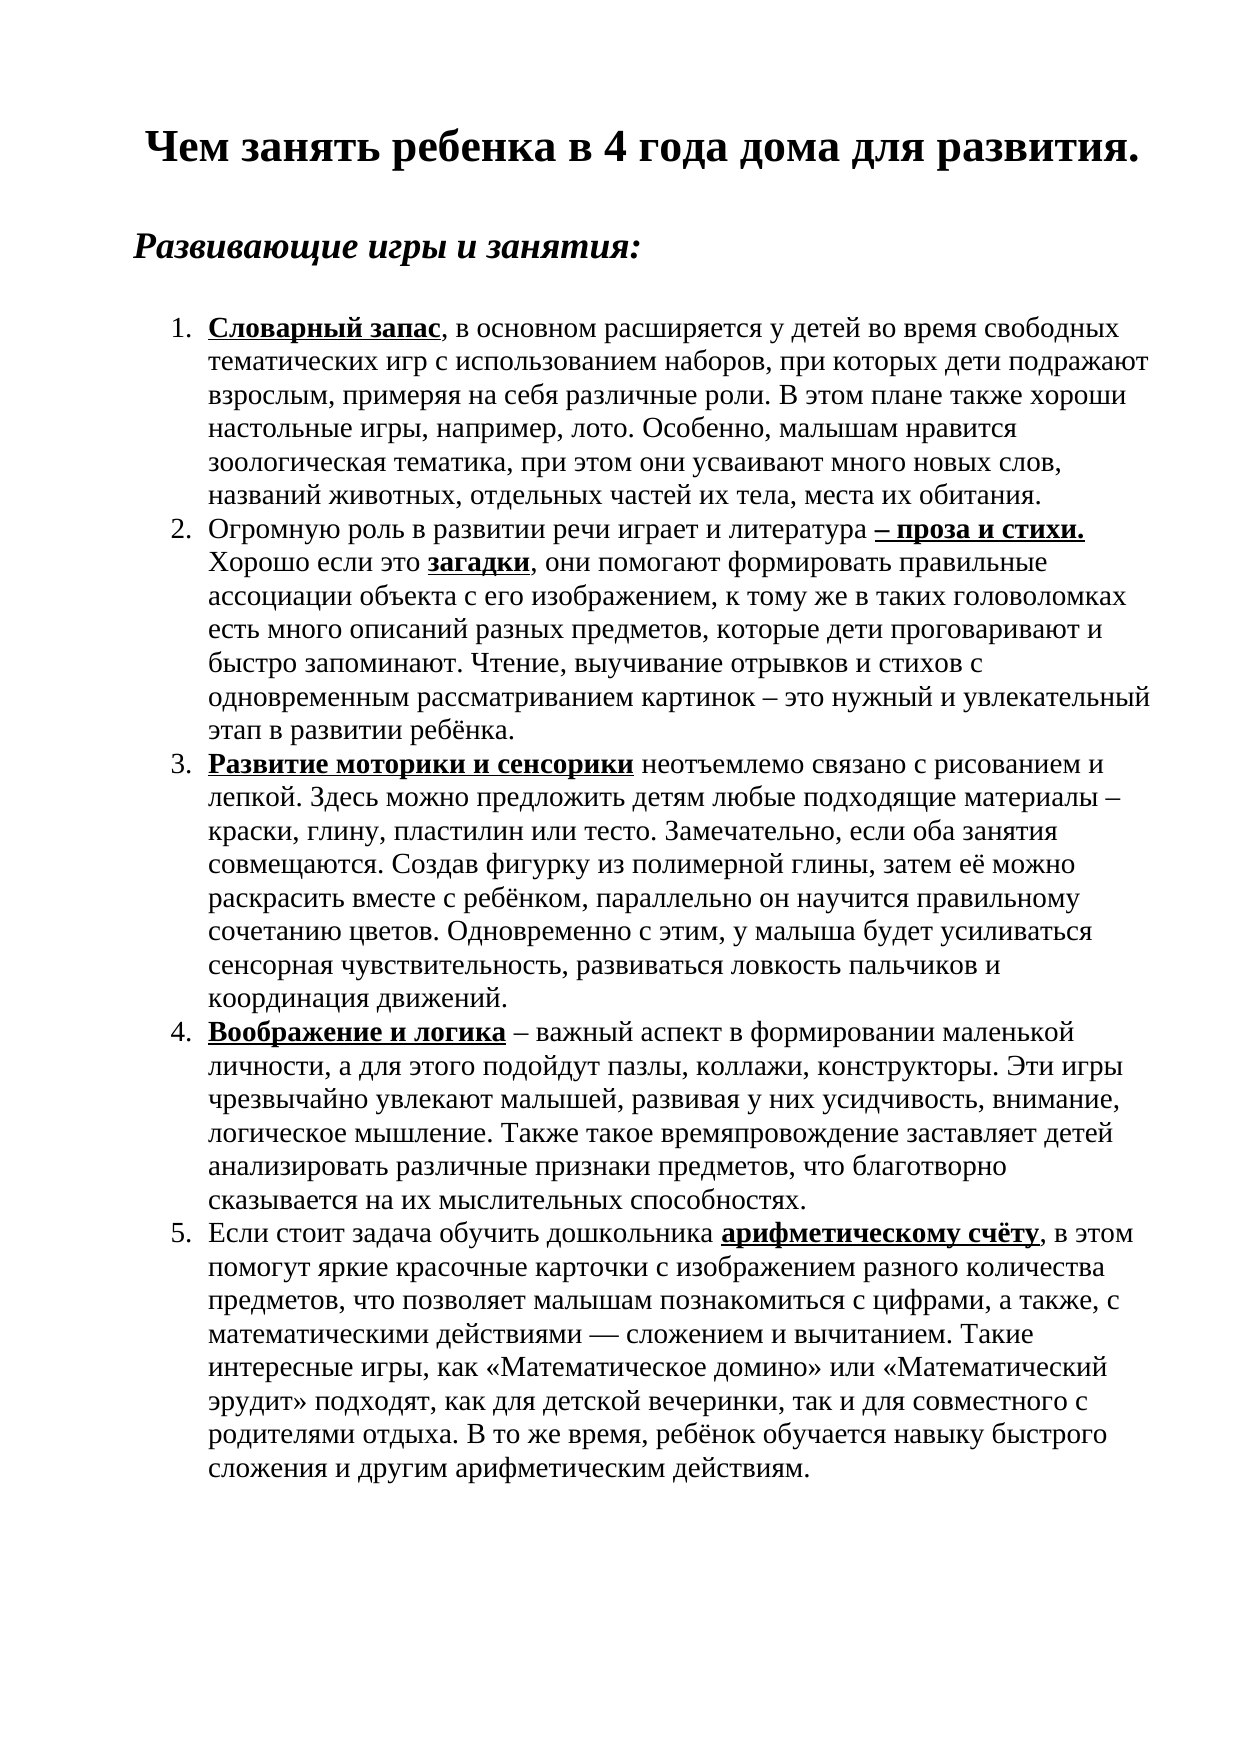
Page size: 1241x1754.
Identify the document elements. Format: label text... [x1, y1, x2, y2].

list Если стоит задача обучить дошкольника арифметическому счёту, в этом помогут яркие красочные карточки с изображением разного количества предметов, что позволяет малышам познакомиться с цифрами, а также, с математическими действиями — сложением и вычитанием. Такие интересные игры, как «Математическое домино» или «Математический эрудит» подходят, как для детской вечеринки, так и для совместного с родителями отдыха. В то же время, ребёнок обучается навыку быстрого сложения и другим арифметическим действиям. [170, 1215, 1152, 1484]
text Развивающие игры и занятия: [133, 223, 1152, 267]
list Развитие моторики и сенсорики неотъемлемо связано с рисованием и лепкой. Здесь можно предложить детям любые подходящие материалы – краски, глину, пластилин или тесто. Замечательно, если оба занятия совмещаются. Создав фигурку из полимерной глины, затем её можно раскрасить вместе с ребёнком, параллельно он научится правильному сочетанию цветов. Одновременно с этим, у малыша будет усиливаться сенсорная чувствительность, развиваться ловкость пальчиков и координация движений. [170, 746, 1152, 1014]
list Огромную роль в развитии речи играет и литература – проза и стихи. Хорошо если это загадки, они помогают формировать правильные ассоциации объекта с его изображением, к тому же в таких головоломках есть много описаний разных предметов, которые дети проговаривают и быстро запоминают. Чтение, выучивание отрывков и стихов с одновременным рассматриванием картинок – это нужный и увлекательный этап в развитии ребёнка. [170, 511, 1152, 746]
text Чем занять ребенка в 4 года дома для развития. [133, 118, 1152, 171]
list Воображение и логика – важный аспект в формировании маленькой личности, а для этого подойдут пазлы, коллажи, конструкторы. Эти игры чрезвычайно увлекают малышей, развивая у них усидчивость, внимание, логическое мышление. Также такое времяпровождение заставляет детей анализировать различные признаки предметов, что благотворно сказывается на их мыслительных способностях. [170, 1014, 1152, 1215]
list Словарный запас, в основном расширяется у детей во время свободных тематических игр с использованием наборов, при которых дети подражают взрослым, примеряя на себя различные роли. В этом плане также хороши настольные игры, например, лото. Особенно, малышам нравится зоологическая тематика, при этом они усваивают много новых слов, названий животных, отдельных частей их тела, места их обитания. [170, 310, 1152, 511]
